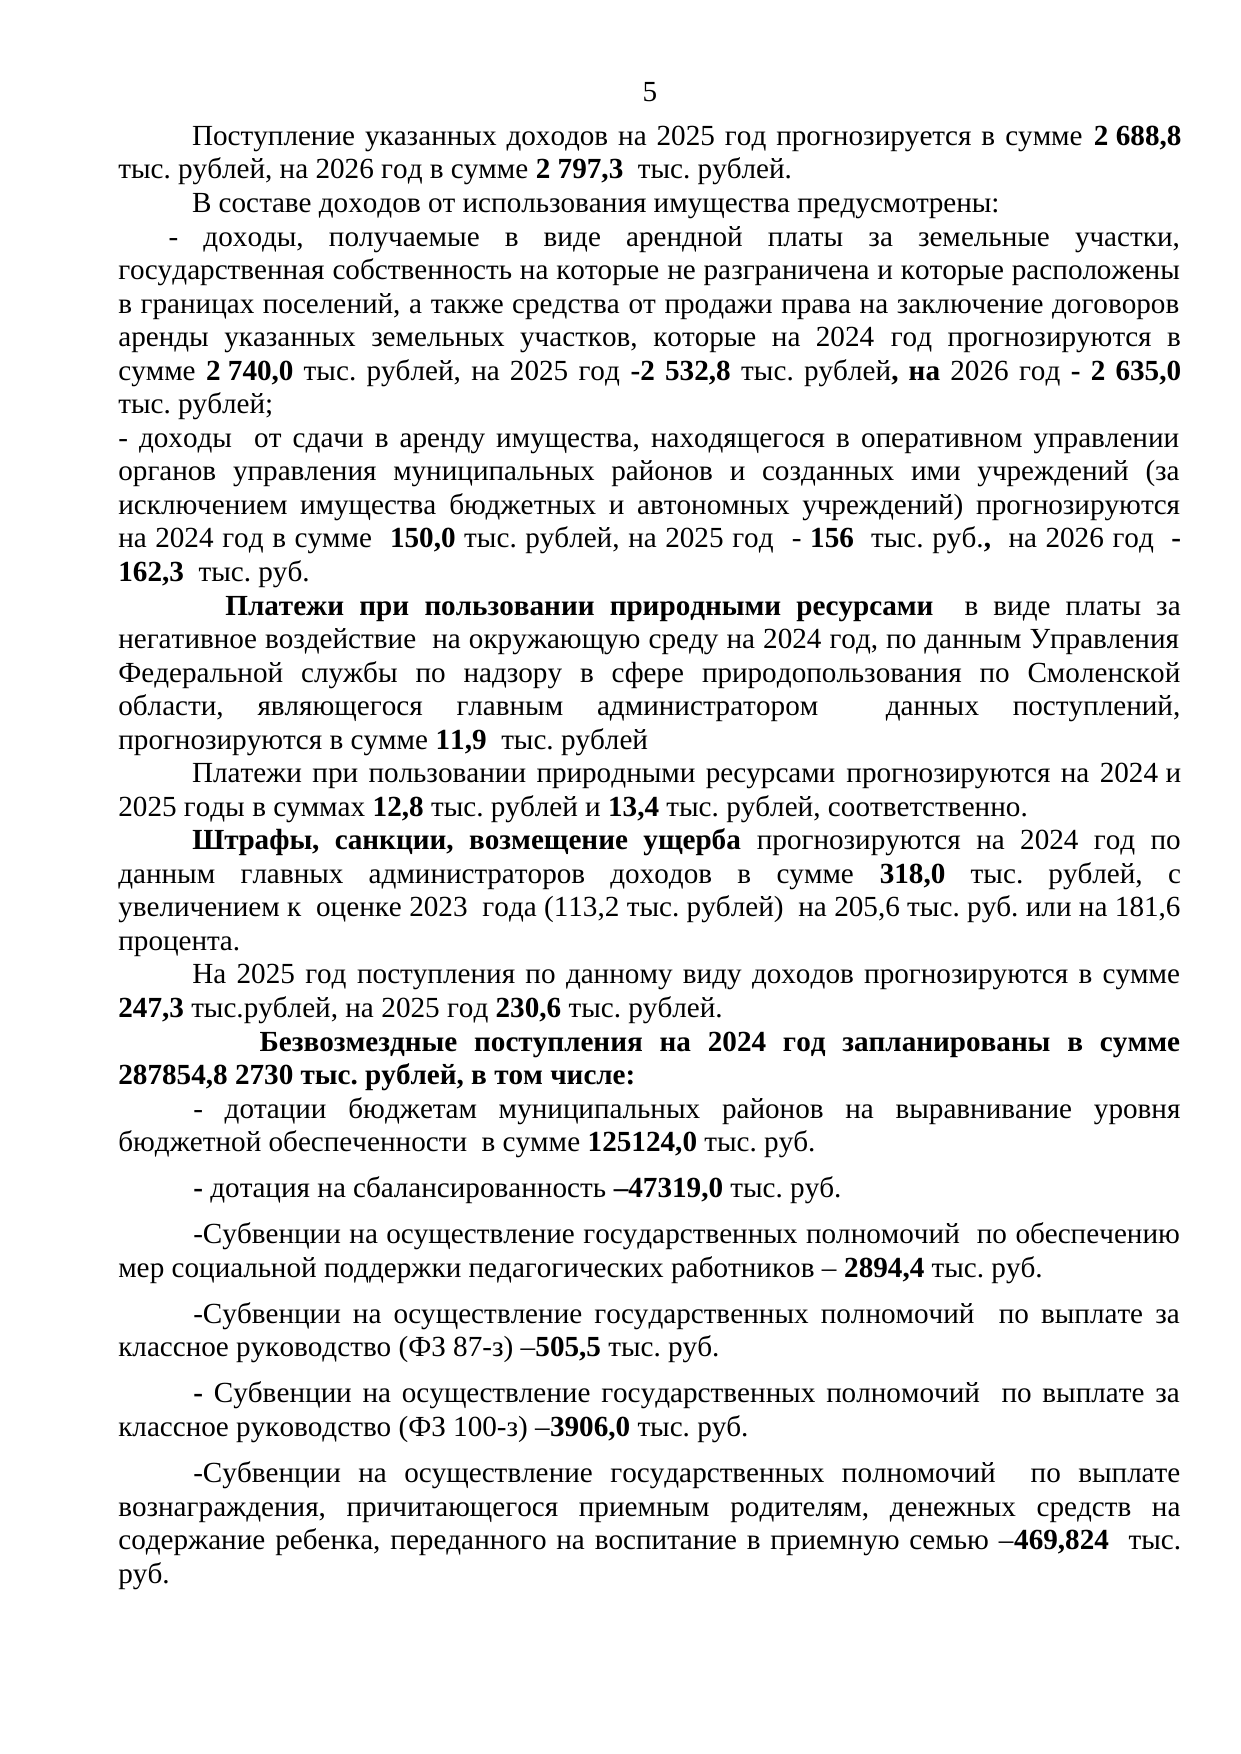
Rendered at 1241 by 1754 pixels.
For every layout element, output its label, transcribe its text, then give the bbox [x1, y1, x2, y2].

text Безвозмездные поступления на 2024 год запланированы в сумме 287854,8 2730 тыс. рублей, в том числе: [118, 1024, 1181, 1091]
text На 2025 год поступления по данному виду доходов прогнозируются в сумме 247,3 тыс.рублей, на 2025 год 230,6 тыс. рублей. [118, 957, 1181, 1024]
text -Субвенции на осуществление государственных полномочий по выплате вознаграждения, причитающегося приемным родителям, денежных средств на содержание ребенка, переданного на воспитание в приемную семью –469,824 тыс. руб. [118, 1455, 1181, 1589]
text - дотации бюджетам муниципальных районов на выравнивание уровня бюджетной обеспеченности в сумме 125124,0 тыс. руб. [118, 1091, 1181, 1158]
text - дотация на сбалансированность –47319,0 тыс. руб. [118, 1170, 1181, 1204]
text Поступление указанных доходов на 2025 год прогнозируется в сумме 2 688,8 тыс. рублей, на 2026 год в сумме 2 797,3 тыс. рублей. [118, 118, 1181, 185]
text - доходы от сдачи в аренду имущества, находящегося в оперативном управлении органов управления муниципальных районов и созданных ими учреждений (за исключением имущества бюджетных и автономных учреждений) прогнозируются на 2024 год в сумме 150,0 тыс. рублей, на 2025 год - 156 тыс. руб., на 2026 год -162,3 тыс. руб. [118, 420, 1181, 588]
text - Субвенции на осуществление государственных полномочий по выплате за классное руководство (ФЗ 100-з) –3906,0 тыс. руб. [118, 1376, 1181, 1443]
text Платежи при пользовании природными ресурсами прогнозируются на 2024 и 2025 годы в суммах 12,8 тыс. рублей и 13,4 тыс. рублей, соответственно. [118, 755, 1181, 822]
text В составе доходов от использования имущества предусмотрены: [118, 185, 1181, 219]
text - доходы, получаемые в виде арендной платы за земельные участки, государственная собственность на которые не разграничена и которые расположены в границах поселений, а также средства от продажи права на заключение договоров аренды указанных земельных участков, которые на 2024 год прогнозируются в сумме 2 740,0 тыс. рублей, на 2025 год -2 532,8 тыс. рублей, на 2026 год - 2 635,0 тыс. рублей; [118, 219, 1181, 420]
text -Субвенции на осуществление государственных полномочий по выплате за классное руководство (ФЗ 87-з) –505,5 тыс. руб. [118, 1296, 1181, 1363]
text Платежи при пользовании природными ресурсами в виде платы за негативное воздействие на окружающую среду на 2024 год, по данным Управления Федеральной службы по надзору в сфере природопользования по Смоленской области, являющегося главным администратором данных поступлений, прогнозируются в сумме 11,9 тыс. рублей [118, 588, 1181, 755]
text -Субвенции на осуществление государственных полномочий по обеспечению мер социальной поддержки педагогических работников – 2894,4 тыс. руб. [118, 1216, 1181, 1283]
text Штрафы, санкции, возмещение ущерба прогнозируются на 2024 год по данным главных администраторов доходов в сумме 318,0 тыс. рублей, с увеличением к оценке 2023 года (113,2 тыс. рублей) на 205,6 тыс. руб. или на 181,6 процента. [118, 822, 1181, 957]
